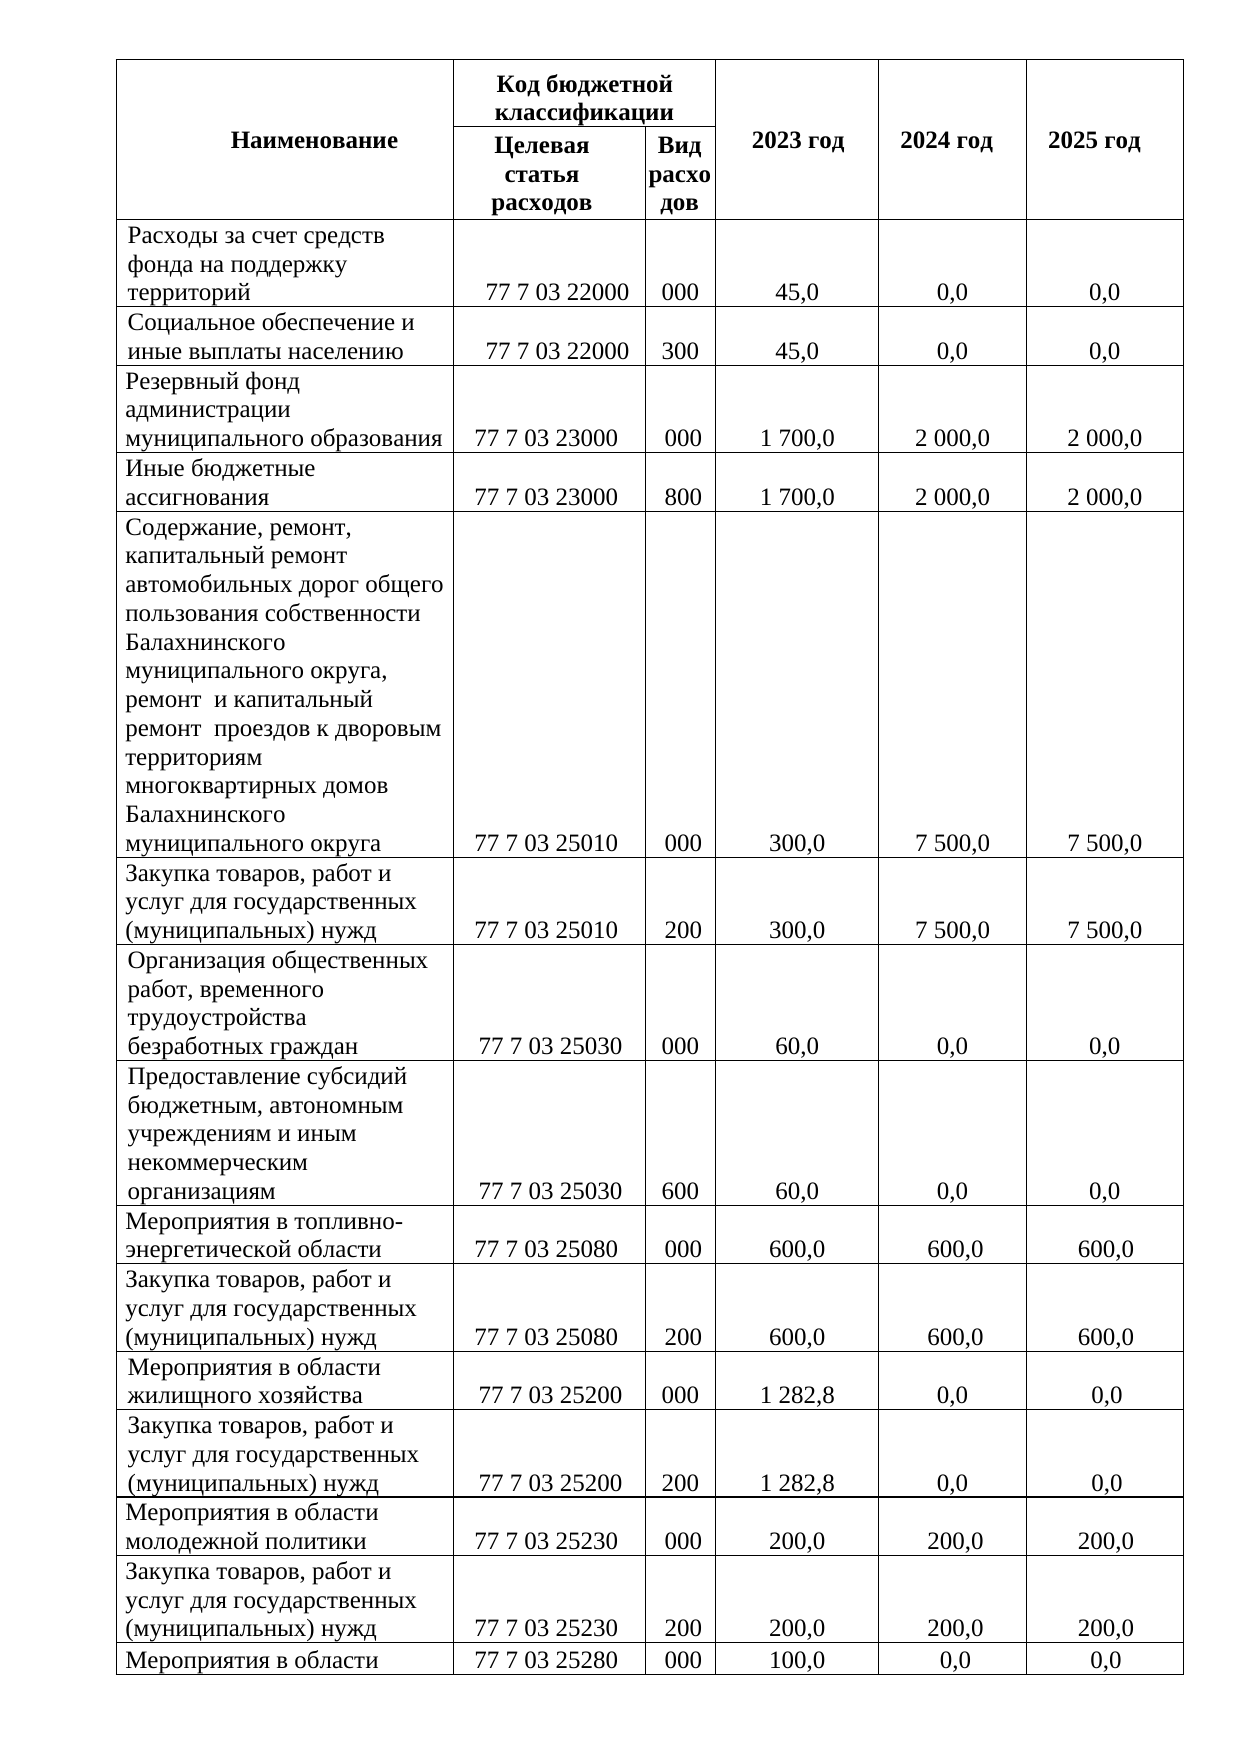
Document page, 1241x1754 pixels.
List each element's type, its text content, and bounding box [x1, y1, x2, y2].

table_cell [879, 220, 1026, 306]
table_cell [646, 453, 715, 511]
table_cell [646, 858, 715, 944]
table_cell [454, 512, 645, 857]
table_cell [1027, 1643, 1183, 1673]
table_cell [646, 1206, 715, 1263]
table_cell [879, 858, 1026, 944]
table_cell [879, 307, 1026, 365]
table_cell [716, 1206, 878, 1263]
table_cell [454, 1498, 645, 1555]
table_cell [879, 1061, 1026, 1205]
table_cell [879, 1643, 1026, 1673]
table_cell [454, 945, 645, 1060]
table_header 2025 год [1027, 60, 1183, 219]
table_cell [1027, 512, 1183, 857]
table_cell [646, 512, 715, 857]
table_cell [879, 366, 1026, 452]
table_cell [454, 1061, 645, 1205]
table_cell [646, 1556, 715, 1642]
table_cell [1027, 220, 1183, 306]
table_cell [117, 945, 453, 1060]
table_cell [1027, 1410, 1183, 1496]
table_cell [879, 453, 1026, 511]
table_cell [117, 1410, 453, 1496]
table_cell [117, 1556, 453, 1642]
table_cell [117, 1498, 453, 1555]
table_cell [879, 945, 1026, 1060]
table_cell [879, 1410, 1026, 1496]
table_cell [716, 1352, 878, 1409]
table_header 2023 год [716, 60, 878, 219]
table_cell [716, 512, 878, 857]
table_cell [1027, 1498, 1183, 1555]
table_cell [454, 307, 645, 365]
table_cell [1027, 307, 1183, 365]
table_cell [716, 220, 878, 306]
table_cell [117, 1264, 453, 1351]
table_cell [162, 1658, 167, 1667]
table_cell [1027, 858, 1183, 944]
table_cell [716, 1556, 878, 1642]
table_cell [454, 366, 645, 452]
table_cell Вид расходов [646, 127, 715, 219]
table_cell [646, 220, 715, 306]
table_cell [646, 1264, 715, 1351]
table_cell Целевая статья расходов [454, 127, 645, 219]
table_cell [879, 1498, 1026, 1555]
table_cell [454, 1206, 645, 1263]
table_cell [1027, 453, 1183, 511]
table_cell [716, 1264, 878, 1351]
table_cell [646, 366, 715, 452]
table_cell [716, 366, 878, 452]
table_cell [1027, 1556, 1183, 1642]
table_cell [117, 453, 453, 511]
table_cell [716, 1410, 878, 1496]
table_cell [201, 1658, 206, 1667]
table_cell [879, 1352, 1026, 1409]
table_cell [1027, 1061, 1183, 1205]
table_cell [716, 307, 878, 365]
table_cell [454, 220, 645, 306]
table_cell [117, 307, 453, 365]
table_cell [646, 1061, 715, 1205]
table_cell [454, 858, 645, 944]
table_header Наименование [117, 60, 453, 219]
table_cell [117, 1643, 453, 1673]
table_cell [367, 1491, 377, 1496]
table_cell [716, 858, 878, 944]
table_header 2024 год [879, 60, 1026, 219]
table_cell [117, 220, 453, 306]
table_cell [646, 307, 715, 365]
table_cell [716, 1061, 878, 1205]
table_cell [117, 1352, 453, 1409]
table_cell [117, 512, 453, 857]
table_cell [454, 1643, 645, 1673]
table_header Код бюджетной классификации [454, 60, 715, 126]
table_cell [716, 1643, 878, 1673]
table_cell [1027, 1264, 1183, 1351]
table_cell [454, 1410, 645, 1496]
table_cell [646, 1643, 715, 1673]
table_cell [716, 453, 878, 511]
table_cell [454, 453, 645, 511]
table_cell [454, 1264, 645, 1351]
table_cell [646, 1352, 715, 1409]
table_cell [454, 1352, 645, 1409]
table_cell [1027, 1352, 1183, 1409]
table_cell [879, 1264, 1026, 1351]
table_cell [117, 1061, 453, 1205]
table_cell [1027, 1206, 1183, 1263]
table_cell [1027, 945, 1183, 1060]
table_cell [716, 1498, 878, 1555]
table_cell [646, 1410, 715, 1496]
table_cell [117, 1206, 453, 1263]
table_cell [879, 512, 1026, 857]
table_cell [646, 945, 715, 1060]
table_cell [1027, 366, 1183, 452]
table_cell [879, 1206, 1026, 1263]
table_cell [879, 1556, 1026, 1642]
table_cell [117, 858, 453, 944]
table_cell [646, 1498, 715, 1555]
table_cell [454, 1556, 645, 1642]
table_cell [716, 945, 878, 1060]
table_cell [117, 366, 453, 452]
